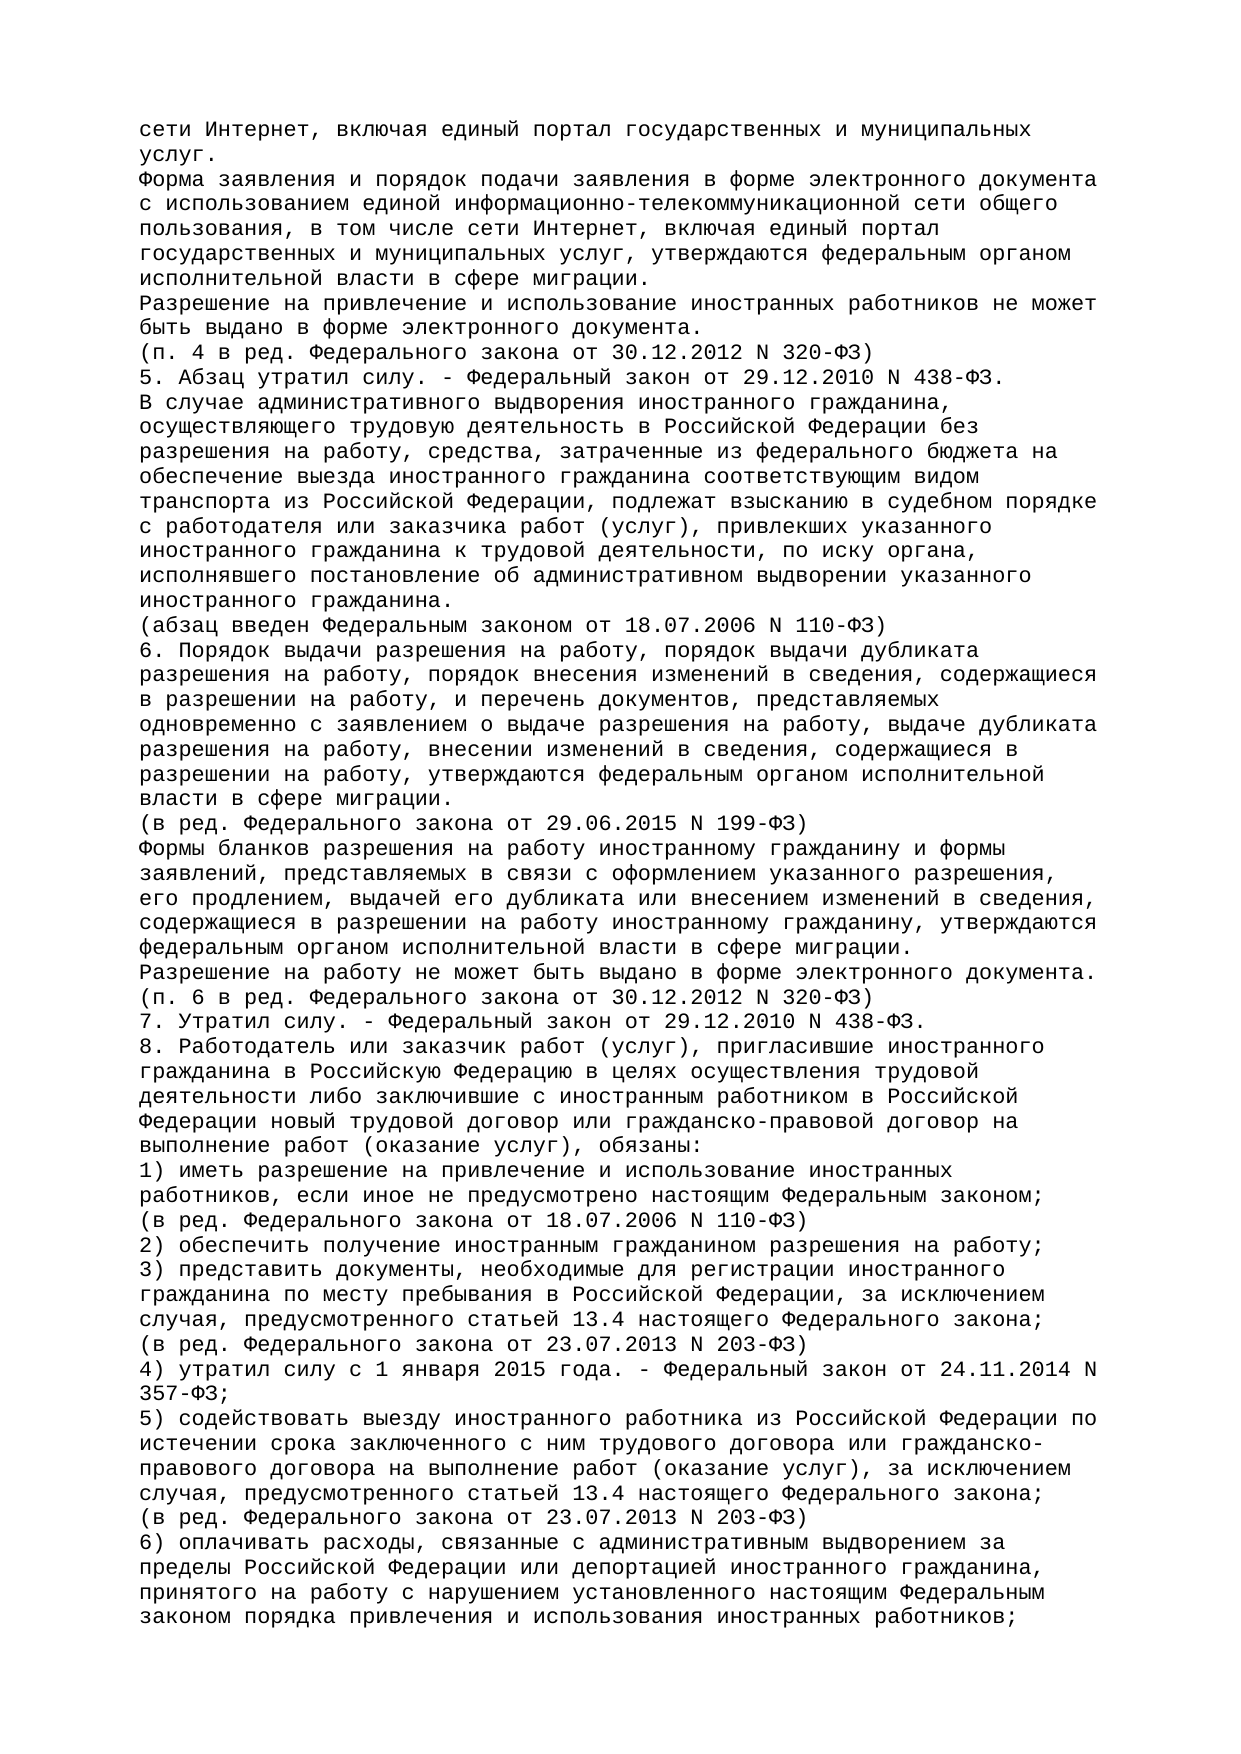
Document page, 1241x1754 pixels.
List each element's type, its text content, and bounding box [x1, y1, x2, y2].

text 8. Работодатель или заказчик работ (услуг), пригласившие иностранного гражданина в Российскую Федерацию в целях осуществления трудовой деятельности либо заключившие с иностранным работником в Российской Федерации новый трудовой договор или гражданско-правовой договор на выполнение работ (оказание услуг), обязаны: [139, 1035, 1101, 1159]
text (в ред. Федерального закона от 23.07.2013 N 203-ФЗ) [139, 1333, 1101, 1358]
text 2) обеспечить получение иностранным гражданином разрешения на работу; [139, 1234, 1101, 1258]
text Разрешение на привлечение и использование иностранных работников не может быть выдано в форме электронного документа. [139, 292, 1101, 341]
text (в ред. Федерального закона от 29.06.2015 N 199-ФЗ) [139, 812, 1101, 837]
text Форма заявления и порядок подачи заявления в форме электронного документа с использованием единой информационно-телекоммуникационной сети общего пользования, в том числе сети Интернет, включая единый портал государственных и муниципальных услуг, утверждаются федеральным органом исполнительной власти в сфере миграции. [139, 168, 1101, 292]
text 4) утратил силу с 1 января 2015 года. - Федеральный закон от 24.11.2014 N 357-ФЗ; [139, 1358, 1101, 1407]
text (в ред. Федерального закона от 18.07.2006 N 110-ФЗ) [139, 1209, 1101, 1234]
text 6. Порядок выдачи разрешения на работу, порядок выдачи дубликата разрешения на работу, порядок внесения изменений в сведения, содержащиеся в разрешении на работу, и перечень документов, представляемых одновременно с заявлением о выдаче разрешения на работу, выдаче дубликата разрешения на работу, внесении изменений в сведения, содержащиеся в разрешении на работу, утверждаются федеральным органом исполнительной власти в сфере миграции. [139, 639, 1101, 812]
text 3) представить документы, необходимые для регистрации иностранного гражданина по месту пребывания в Российской Федерации, за исключением случая, предусмотренного статьей 13.4 настоящего Федерального закона; [139, 1258, 1101, 1333]
text (абзац введен Федеральным законом от 18.07.2006 N 110-ФЗ) [139, 614, 1101, 639]
text Разрешение на работу не может быть выдано в форме электронного документа. [139, 961, 1101, 986]
text 5. Абзац утратил силу. - Федеральный закон от 29.12.2010 N 438-ФЗ. [139, 366, 1101, 391]
text 7. Утратил силу. - Федеральный закон от 29.12.2010 N 438-ФЗ. [139, 1011, 1101, 1035]
text (в ред. Федерального закона от 23.07.2013 N 203-ФЗ) [139, 1506, 1101, 1531]
text 1) иметь разрешение на привлечение и использование иностранных работников, если иное не предусмотрено настоящим Федеральным законом; [139, 1159, 1101, 1209]
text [139, 118, 1101, 168]
text 6) оплачивать расходы, связанные с административным выдворением за пределы Российской Федерации или депортацией иностранного гражданина, принятого на работу с нарушением установленного настоящим Федеральным законом порядка привлечения и использования иностранных работников; [139, 1531, 1101, 1630]
text (п. 4 в ред. Федерального закона от 30.12.2012 N 320-ФЗ) [139, 341, 1101, 366]
text Формы бланков разрешения на работу иностранному гражданину и формы заявлений, представляемых в связи с оформлением указанного разрешения, его продлением, выдачей его дубликата или внесением изменений в сведения, содержащиеся в разрешении на работу иностранному гражданину, утверждаются федеральным органом исполнительной власти в сфере миграции. [139, 837, 1101, 961]
text 5) содействовать выезду иностранного работника из Российской Федерации по истечении срока заключенного с ним трудового договора или гражданско-правового договора на выполнение работ (оказание услуг), за исключением случая, предусмотренного статьей 13.4 настоящего Федерального закона; [139, 1407, 1101, 1506]
text В случае административного выдворения иностранного гражданина, осуществляющего трудовую деятельность в Российской Федерации без разрешения на работу, средства, затраченные из федерального бюджета на обеспечение выезда иностранного гражданина соответствующим видом транспорта из Российской Федерации, подлежат взысканию в судебном порядке с работодателя или заказчика работ (услуг), привлекших указанного иностранного гражданина к трудовой деятельности, по иску органа, исполнявшего постановление об административном выдворении указанного иностранного гражданина. [139, 391, 1101, 614]
text (п. 6 в ред. Федерального закона от 30.12.2012 N 320-ФЗ) [139, 986, 1101, 1011]
